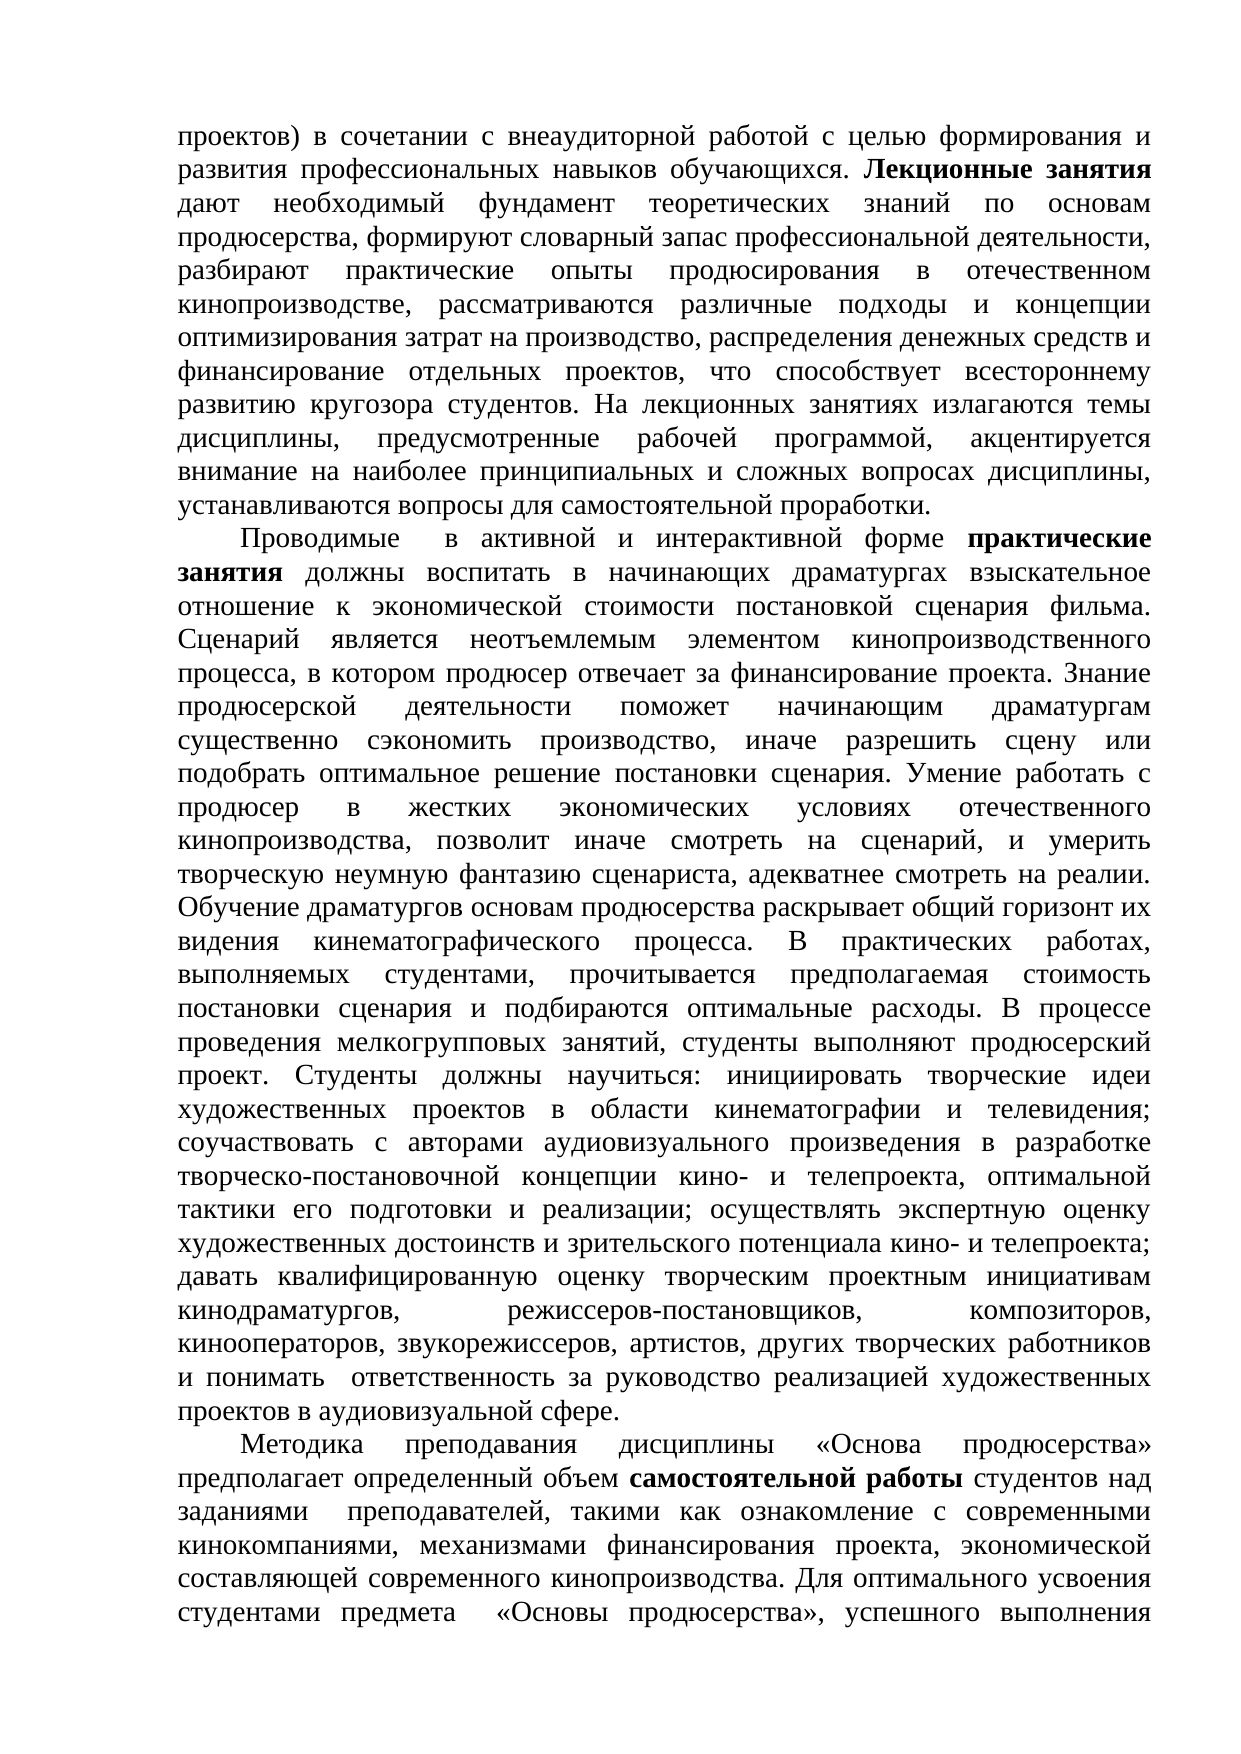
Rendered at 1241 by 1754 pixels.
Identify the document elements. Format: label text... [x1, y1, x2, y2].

text Проводимые в активной и интерактивной форме практические занятия должны воспитать в начинающих драматургах взыскательное отношение к экономической стоимости постановкой сценария фильма. Сценарий является неотъемлемым элементом кинопроизводственного процесса, в котором продюсер отвечает за финансирование проекта. Знание продюсерской деятельности поможет начинающим драматургам существенно сэкономить производство, иначе разрешить сцену или подобрать оптимальное решение постановки сценария. Умение работать с продюсер в жестких экономических условиях отечественного кинопроизводства, позволит иначе смотреть на сценарий, и умерить творческую неумную фантазию сценариста, адекватнее смотреть на реалии. Обучение драматургов основам продюсерства раскрывает общий горизонт их видения кинематографического процесса. В практических работах, выполняемых студентами, прочитывается предполагаемая стоимость постановки сценария и подбираются оптимальные расходы. В процессе проведения мелкогрупповых занятий, студенты выполняют продюсерский проект. Студенты должны научиться: инициировать творческие идеи художественных проектов в области кинематографии и телевидения; соучаствовать с авторами аудиовизуального произведения в разработке творческо-постановочной концепции кино- и телепроекта, оптимальной тактики его подготовки и реализации; осуществлять экспертную оценку художественных достоинств и зрительского потенциала кино- и телепроекта; давать квалифицированную оценку творческим проектным инициативам кинодраматургов, режиссеров-постановщиков, композиторов, кинооператоров, звукорежиссеров, артистов, других творческих работников и понимать ответственность за руководство реализацией художественных проектов в аудиовизуальной сфере. [177, 521, 1152, 1426]
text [177, 1426, 1152, 1627]
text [177, 118, 1152, 521]
